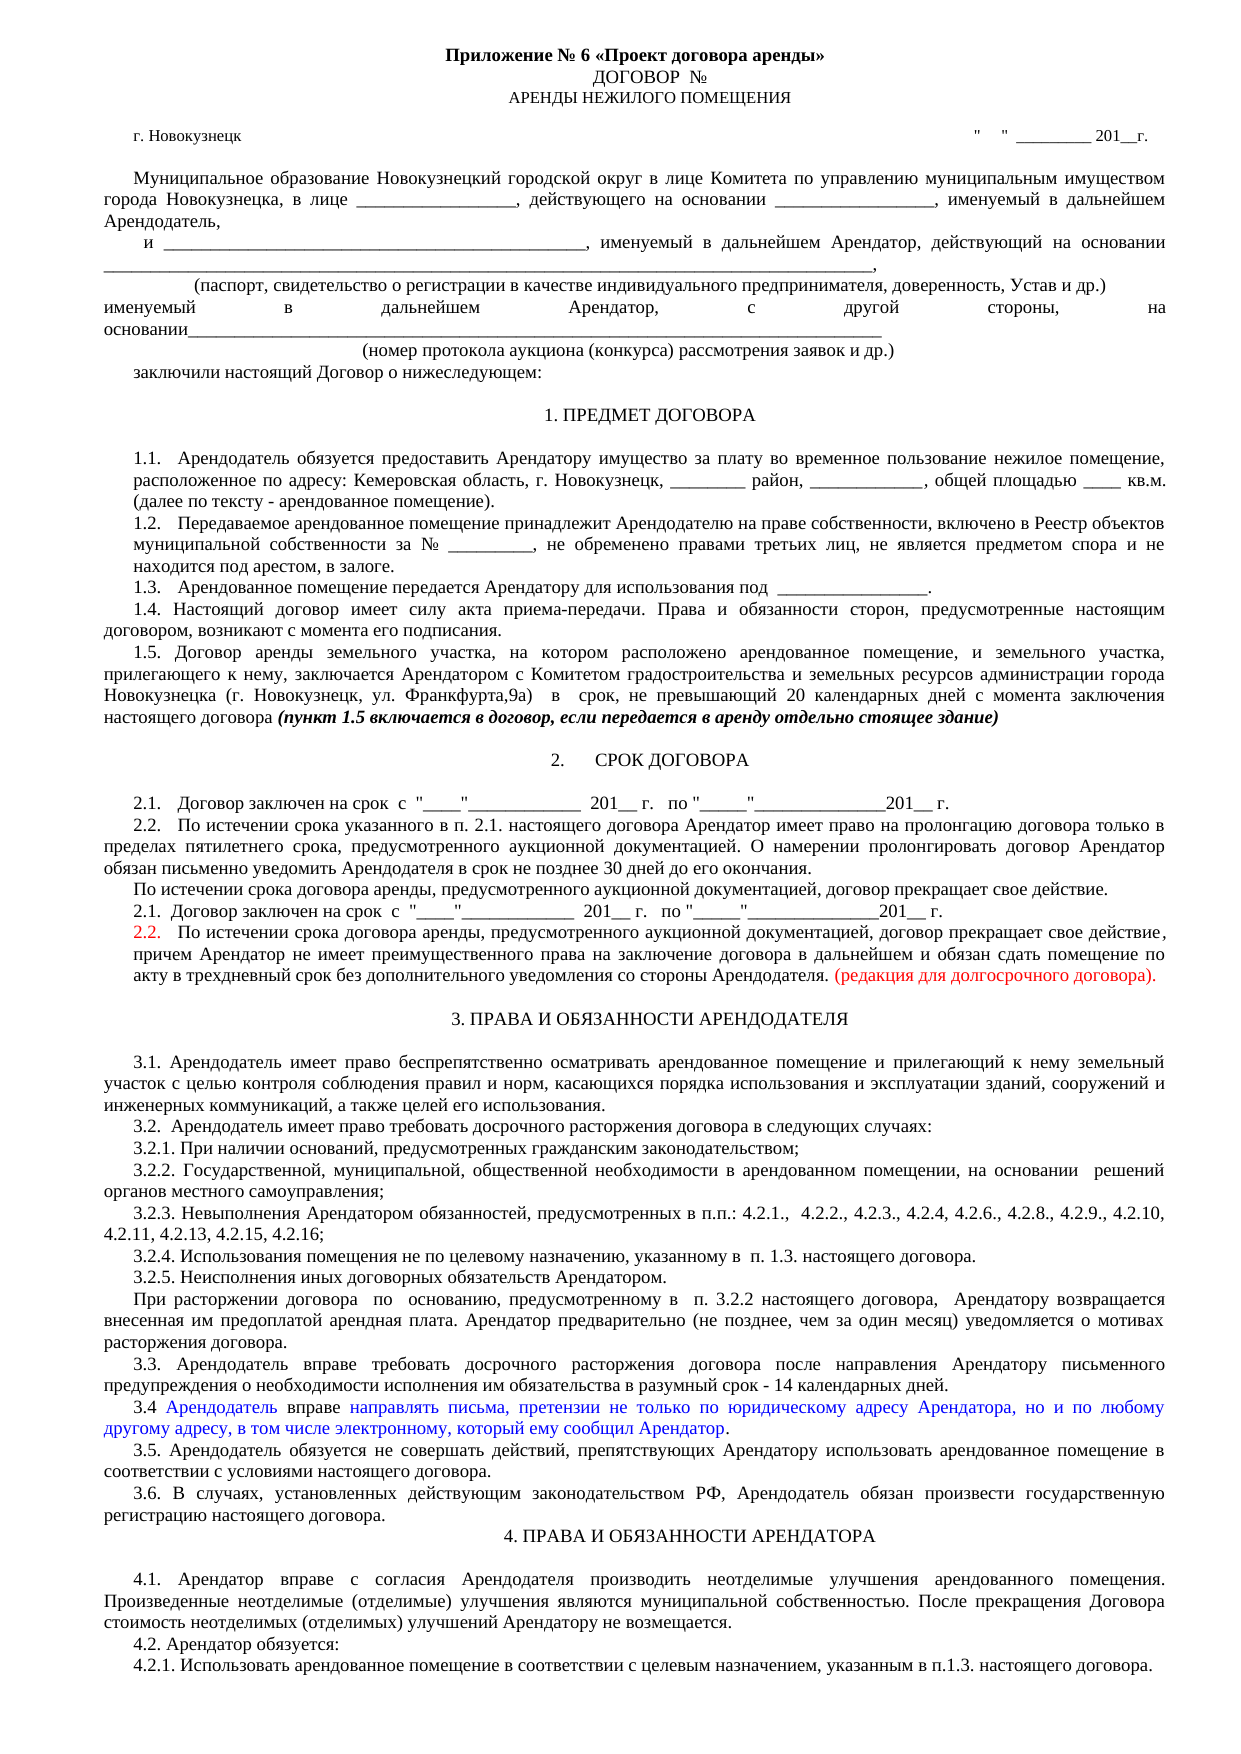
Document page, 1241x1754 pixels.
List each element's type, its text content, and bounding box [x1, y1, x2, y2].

text 4.1. Арендатор вправе с согласия Арендодателя производить неотделимые улучшения арендованного помещения. Произведенные неотделимые (отделимые) улучшения являются муниципальной собственностью. После прекращения Договора стоимость неотделимых (отделимых) улучшений Арендатору не возмещается. [103, 1568, 1167, 1633]
text 3.2.5. Неисполнения иных договорных обязательств Арендатором. [103, 1266, 1167, 1288]
text Муниципальное образование Новокузнецкий городской округ в лице Комитета по управлению муниципальным имуществом города Новокузнецка, в лице _________________, действующего на основании _________________, именуемый в дальнейшем Арендодатель, [103, 167, 1167, 231]
text (номер протокола аукциона (конкурса) рассмотрения заявок и др.) [103, 339, 1167, 361]
list СРОК ДОГОВОРА [103, 749, 1167, 770]
text 4.2.1. Использовать арендованное помещение в соответствии с целевым назначением, указанным в п.1.3. настоящего договора. [103, 1654, 1167, 1676]
text 3.2.2. Государственной, муниципальной, общественной необходимости в арендованном помещении, на основании решений органов местного самоуправления; [103, 1158, 1167, 1202]
text 1.5. Договор аренды земельного участка, на котором расположено арендованное помещение, и земельного участка, прилегающего к нему, заключается Арендатором с Комитетом градостроительства и земельных ресурсов администрации города Новокузнецка (г. Новокузнецк, ул. Франкфурта,9а) в срок, не превышающий 20 календарных дней с момента заключения настоящего договора (пункт 1.5 включается в договор, если передается в аренду отдельно стоящее здание) [103, 641, 1167, 727]
list По истечении срока договора аренды, предусмотренного аукционной документацией, договор прекращает свое действие, причем Арендатор не имеет преимущественного права на заключение договора в дальнейшем и обязан сдать помещение по акту в трехдневный срок без дополнительного уведомления со стороны Арендодателя. (редакция для долгосрочного договора). [133, 921, 1167, 986]
text 4. ПРАВА И ОБЯЗАННОСТИ АРЕНДАТОРА [183, 1525, 1167, 1547]
text 3.5. Арендодатель обязуется не совершать действий, препятствующих Арендатору использовать арендованное помещение в соответствии с условиями настоящего договора. [103, 1439, 1167, 1482]
text 3.2.1. При наличии оснований, предусмотренных гражданским законодательством; [103, 1137, 1167, 1158]
text 4.2. Арендатор обязуется: [103, 1633, 1167, 1654]
text 3.2. Арендодатель имеет право требовать досрочного расторжения договора в следующих случаях: [103, 1115, 1167, 1137]
text По истечении срока договора аренды, предусмотренного аукционной документацией, договор прекращает свое действие. [103, 878, 1167, 900]
text ДОГОВОР № [103, 66, 1167, 87]
list Передаваемое арендованное помещение принадлежит Арендодателю на праве собственности, включено в Реестр объектов муниципальной собственности за № _________, не обременено правами третьих лиц, не является предметом спора и не находится под арестом, в залоге. [133, 512, 1167, 576]
text Приложение № 6 «Проект договора аренды» [103, 44, 1167, 66]
text и _____________________________________________, именуемый в дальнейшем Арендатор, действующий на основании __________________________________________________________________________________, [103, 231, 1167, 274]
list Арендованное помещение передается Арендатору для использования под ________________. [103, 576, 1167, 598]
list Арендодатель обязуется предоставить Арендатору имущество за плату во временное пользование нежилое помещение, расположенное по адресу: Кемеровская область, г. Новокузнецк, ________ район, ____________, общей площадью ____ кв.м. (далее по тексту - арендованное помещение). [133, 447, 1167, 512]
list По истечении срока указанного в п. 2.1. настоящего договора Арендатор имеет право на пролонгацию договора только в пределах пятилетнего срока, предусмотренного аукционной документацией. О намерении пролонгировать договор Арендатор обязан письменно уведомить Арендодателя в срок не позднее 30 дней до его окончания. [103, 813, 1167, 878]
text 3. ПРАВА И ОБЯЗАННОСТИ АРЕНДОДАТЕЛЯ [103, 1007, 1167, 1029]
text 3.2.4. Использования помещения не по целевому назначению, указанному в п. 1.3. настоящего договора. [103, 1245, 1167, 1266]
text заключили настоящий Договор о нижеследующем: [103, 361, 1167, 382]
text 3.6. В случаях, установленных действующим законодательством РФ, Арендодатель обязан произвести государственную регистрацию настоящего договора. [103, 1482, 1167, 1525]
text г. Новокузнецк " " _________ 201__г. [103, 126, 1167, 145]
text При расторжении договора по основанию, предусмотренному в п. 3.2.2 настоящего договора, Арендатору возвращается внесенная им предоплатой арендная плата. Арендатор предварительно (не позднее, чем за один месяц) уведомляется о мотивах расторжения договора. [103, 1288, 1167, 1352]
list Договор заключен на срок с "____"____________ 201__ г. по "_____"______________201__ г. [133, 900, 1167, 921]
text 1. ПРЕДМЕТ ДОГОВОРА [133, 404, 1167, 425]
text (паспорт, свидетельство о регистрации в качестве индивидуального предпринимателя, доверенность, Устав и др.) [103, 274, 1167, 296]
list Договор заключен на срок с "____"____________ 201__ г. по "_____"______________201__ г. [103, 792, 1167, 813]
text 3.4 Арендодатель вправе направлять письма, претензии не только по юридическому адресу Арендатора, но и по любому другому адресу, в том числе электронному, который ему сообщил Арендатор. [103, 1396, 1167, 1439]
text 3.3. Арендодатель вправе требовать досрочного расторжения договора после направления Арендатору письменного предупреждения о необходимости исполнения им обязательства в разумный срок - 14 календарных дней. [103, 1352, 1167, 1396]
text 3.2.3. Невыполнения Арендатором обязанностей, предусмотренных в п.п.: 4.2.1., 4.2.2., 4.2.3., 4.2.4, 4.2.6., 4.2.8., 4.2.9., 4.2.10, 4.2.11, 4.2.13, 4.2.15, 4.2.16; [103, 1202, 1167, 1245]
text 3.1. Арендодатель имеет право беспрепятственно осматривать арендованное помещение и прилегающий к нему земельный участок с целью контроля соблюдения правил и норм, касающихся порядка использования и эксплуатации зданий, сооружений и инженерных коммуникаций, а также целей его использования. [103, 1051, 1167, 1115]
text 1.4. Настоящий договор имеет силу акта приема-передачи. Права и обязанности сторон, предусмотренные настоящим договором, возникают с момента его подписания. [103, 598, 1167, 641]
text именуемый в дальнейшем Арендатор, с другой стороны, на основании__________________________________________________________________________ [103, 296, 1167, 339]
text АРЕНДЫ НЕЖИЛОГО ПОМЕЩЕНИЯ [103, 87, 1167, 107]
